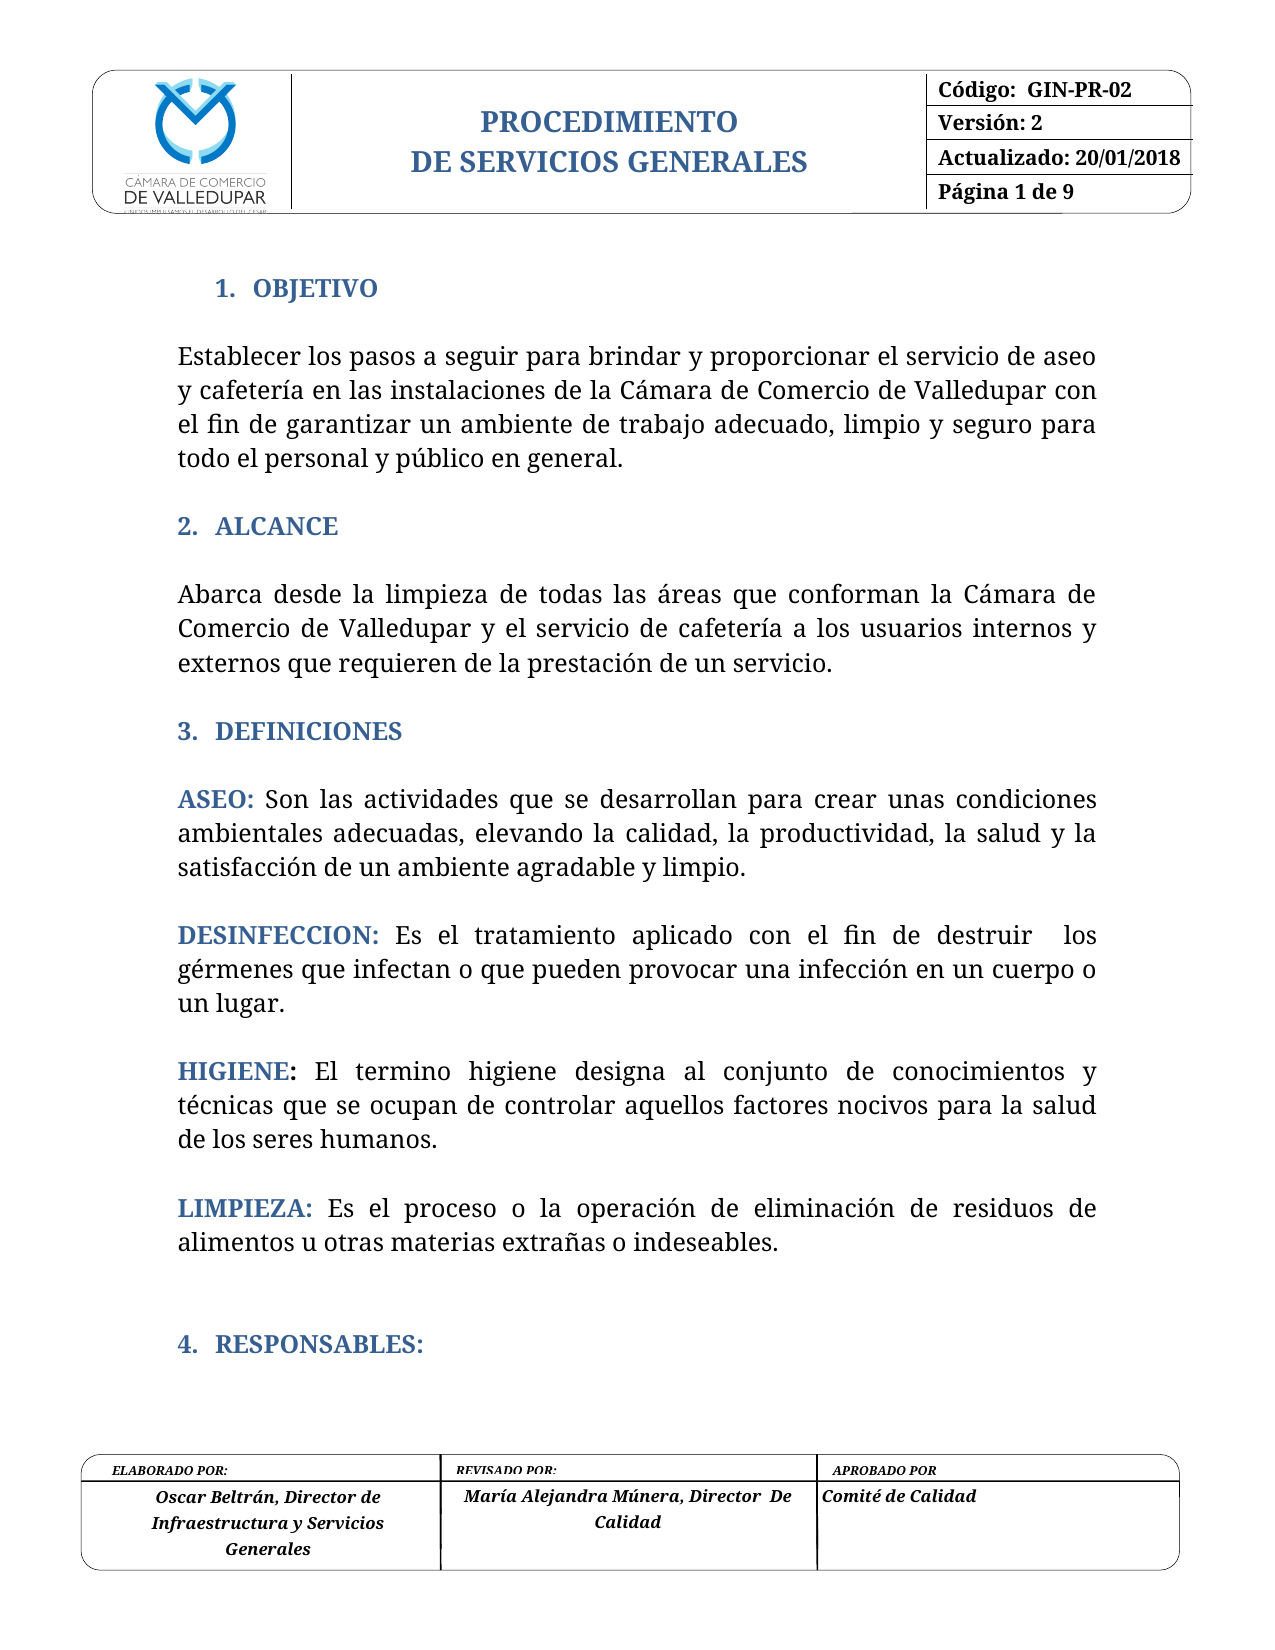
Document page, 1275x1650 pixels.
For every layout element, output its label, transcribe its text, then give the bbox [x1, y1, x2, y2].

text ASEO: Son las actividades que se desarrollan para crear unas condiciones ambientales adecuadas, elevando la calidad, la productividad, la salud y la satisfacción de un ambiente agradable y limpio. [177, 781, 1098, 884]
text LIMPIEZA: Es el proceso o la operación de eliminación de residuos de alimentos u otras materias extrañas o indeseables. [177, 1190, 1098, 1258]
list RESPONSABLES: [177, 1326, 1098, 1361]
text DESINFECCION: Es el tratamiento aplicado con el fin de destruir los gérmenes que infectan o que pueden provocar una infección en un cuerpo o un lugar. [177, 918, 1098, 1020]
list ALCANCE [177, 509, 1098, 543]
picture [123, 78, 268, 214]
text HIGIENE: El termino higiene designa al conjunto de conocimientos y técnicas que se ocupan de controlar aquellos factores nocivos para la salud de los seres humanos. [177, 1054, 1098, 1156]
list OBJETIVO [215, 271, 1098, 304]
text Abarca desde la limpieza de todas las áreas que conforman la Cámara de Comercio de Valledupar y el servicio de cafetería a los usuarios internos y externos que requieren de la prestación de un servicio. [177, 577, 1098, 679]
text Establecer los pasos a seguir para brindar y proporcionar el servicio de aseo y cafetería en las instalaciones de la Cámara de Comercio de Valledupar con el fin de garantizar un ambiente de trabajo adecuado, limpio y seguro para todo el personal y público en general. [177, 339, 1098, 475]
list DEFINICIONES [177, 713, 1098, 747]
